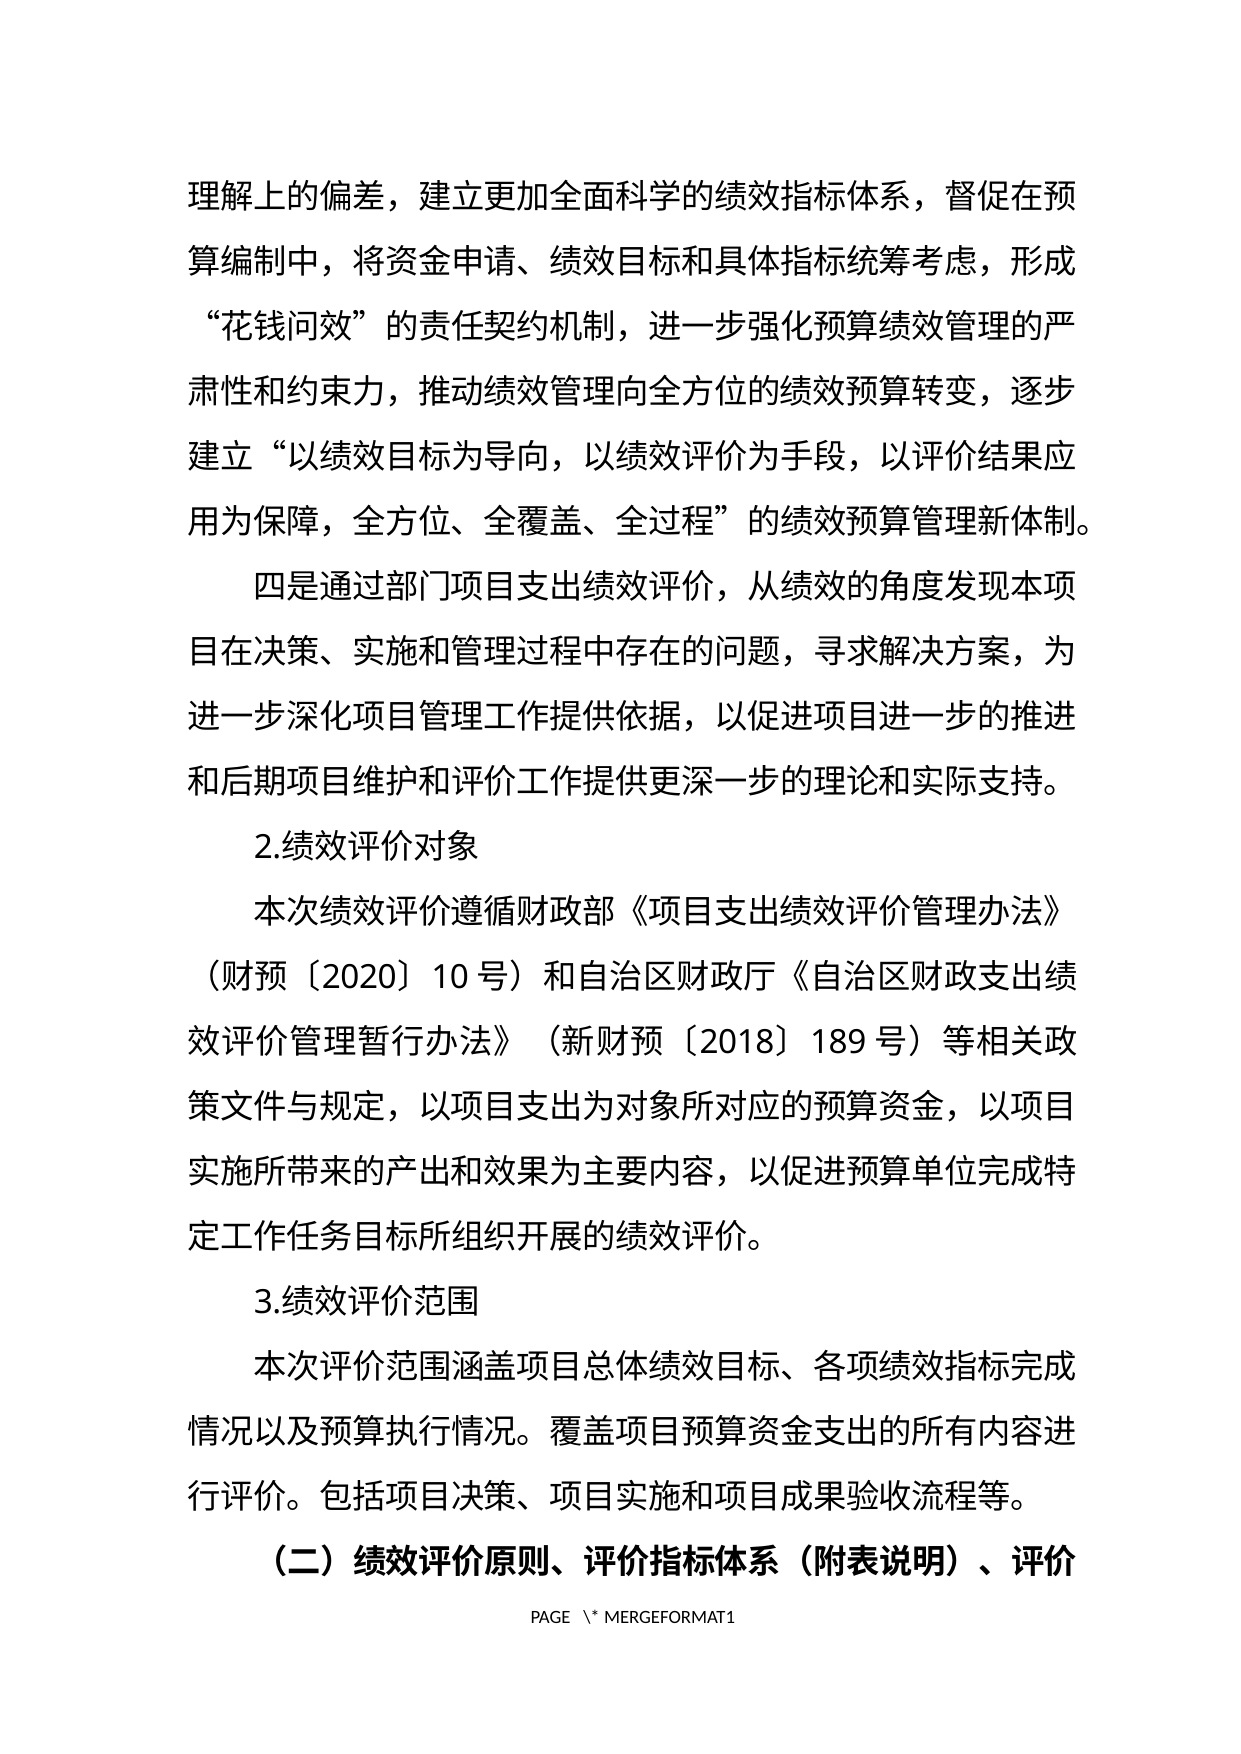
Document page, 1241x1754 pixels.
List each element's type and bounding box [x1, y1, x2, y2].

text [187, 162, 1078, 1527]
text [187, 1527, 1078, 1592]
